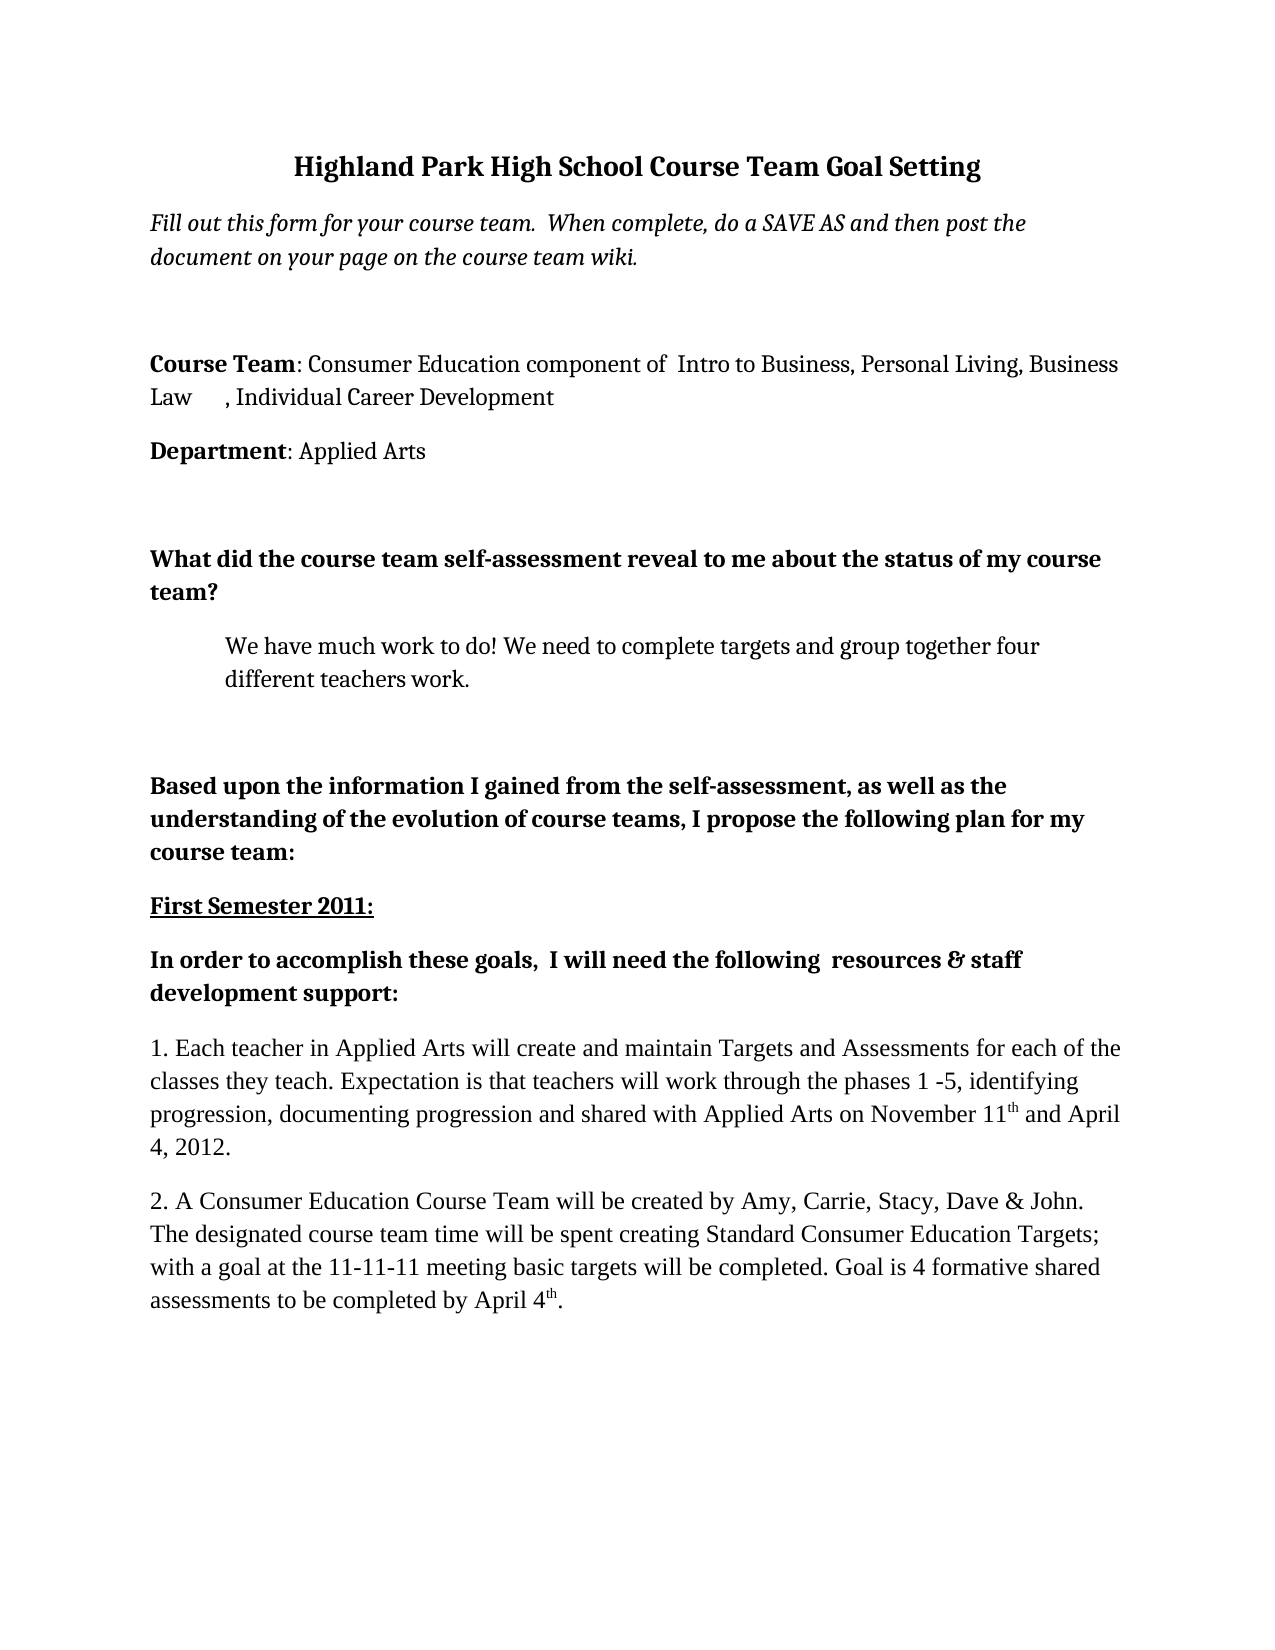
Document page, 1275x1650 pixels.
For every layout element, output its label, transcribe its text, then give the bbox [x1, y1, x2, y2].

text Highland Park High School Course Team Goal Setting [150, 150, 1125, 183]
text 1. Each teacher in Applied Arts will create and maintain Targets and Assessments for each of the classes they teach. Expectation is that teachers will work through the phases 1 -5, identifying progression, documenting progression and shared with Applied Arts on November 11th and April 4, 2012. [150, 1033, 1125, 1161]
text 2. A Consumer Education Course Team will be created by Amy, Carrie, Stacy, Dave & John. The designated course team time will be spent creating Standard Consumer Education Targets; with a goal at the 11-11-11 meeting basic targets will be completed. Goal is 4 formative shared assessments to be completed by April 4th. [150, 1186, 1125, 1314]
text Course Team: Consumer Education component of Intro to Business, Personal Living, Business Law , Individual Career Development [150, 350, 1125, 412]
text We have much work to do! We need to complete targets and group together four different teachers work. [225, 632, 1125, 693]
text Fill out this form for your course team. When complete, do a SAVE AS and then post the document on your page on the course team wiki. [150, 209, 1125, 271]
text What did the course team self-assessment reveal to me about the status of my course team? [150, 545, 1125, 606]
text Based upon the information I gained from the self-assessment, as well as the understanding of the evolution of course teams, I propose the following plan for my course team: [150, 772, 1125, 867]
text In order to accomplish these goals, I will need the following resources & staff development support: [150, 946, 1125, 1008]
text Department: Applied Arts [150, 437, 1125, 466]
text First Semester 2011: [150, 892, 1125, 921]
